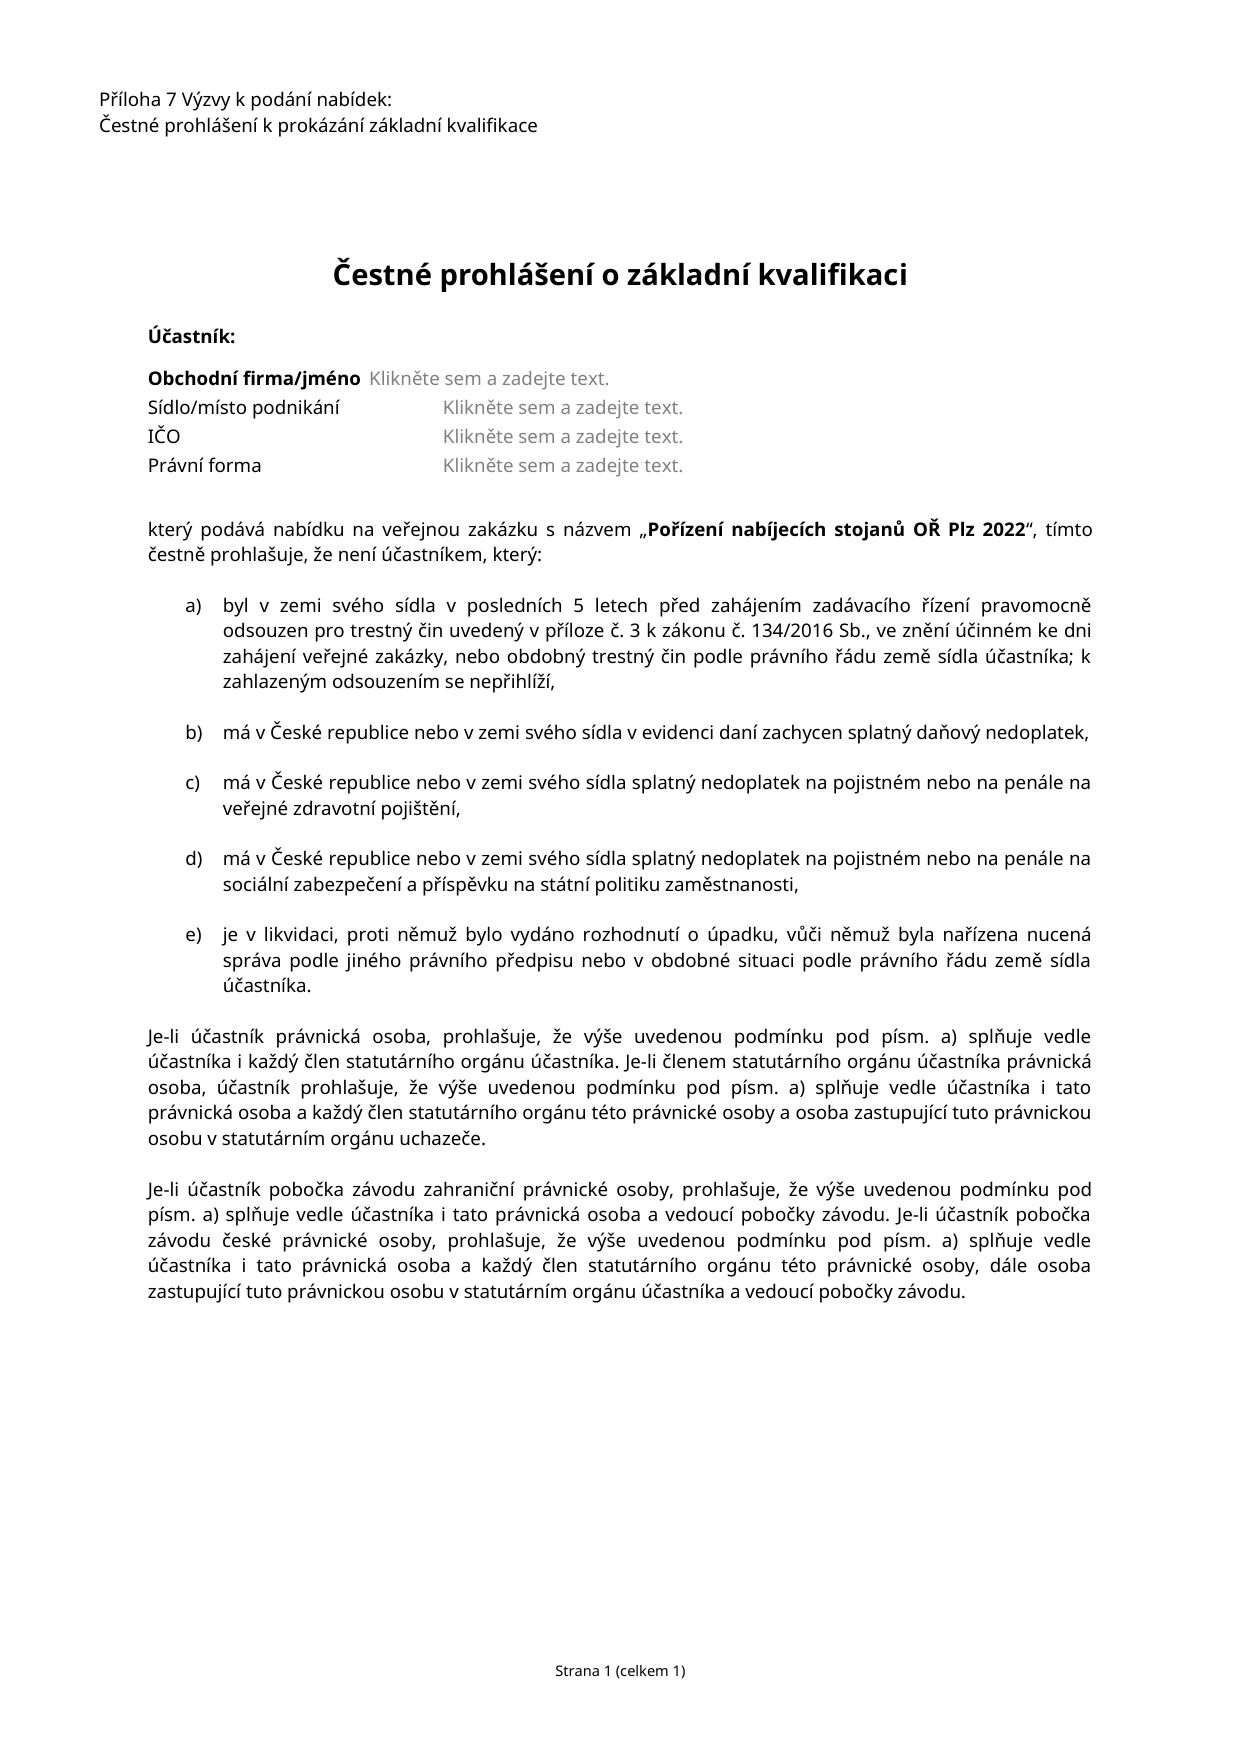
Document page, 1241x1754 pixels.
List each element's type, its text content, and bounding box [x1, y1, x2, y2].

list má v České republice nebo v zemi svého sídla splatný nedoplatek na pojistném nebo na penále na sociální zabezpečení a příspěvku na státní politiku zaměstnanosti, [185, 846, 1093, 897]
text Účastník: [148, 318, 1093, 349]
title Čestné prohlášení o základní kvalifikaci [148, 254, 1093, 293]
text Právní forma [148, 449, 1093, 478]
list má v České republice nebo v zemi svého sídla v evidenci daní zachycen splatný daňový nedoplatek, [185, 719, 1093, 744]
text IČO [148, 420, 1093, 449]
list má v České republice nebo v zemi svého sídla splatný nedoplatek na pojistném nebo na penále na veřejné zdravotní pojištění, [185, 769, 1093, 821]
list je v likvidaci, proti němuž bylo vydáno rozhodnutí o úpadku, vůči němuž byla nařízena nucená správa podle jiného právního předpisu nebo v obdobné situaci podle právního řádu země sídla účastníka. [185, 922, 1093, 998]
text Sídlo/místo podnikání [148, 391, 1093, 420]
list byl v zemi svého sídla v posledních 5 letech před zahájením zadávacího řízení pravomocně odsouzen pro trestný čin uvedený v příloze č. 3 k zákonu č. 134/2016 Sb., ve znění účinném ke dni zahájení veřejné zakázky, nebo obdobný trestný čin podle právního řádu země sídla účastníka; k zahlazeným odsouzením se nepřihlíží, [185, 592, 1093, 694]
text Obchodní firma/jméno [148, 362, 1093, 391]
text který podává nabídku na veřejnou zakázku s názvem „Pořízení nabíjecích stojanů OŘ Plz 2022“, tímto čestně prohlašuje, že není účastníkem, který: [148, 516, 1093, 567]
text Je-li účastník právnická osoba, prohlašuje, že výše uvedenou podmínku pod písm. a) splňuje vedle účastníka i každý člen statutárního orgánu účastníka. Je-li členem statutárního orgánu účastníka právnická osoba, účastník prohlašuje, že výše uvedenou podmínku pod písm. a) splňuje vedle účastníka i tato právnická osoba a každý člen statutárního orgánu této právnické osoby a osoba zastupující tuto právnickou osobu v statutárním orgánu uchazeče. [148, 1023, 1093, 1151]
text Je-li účastník pobočka závodu zahraniční právnické osoby, prohlašuje, že výše uvedenou podmínku pod písm. a) splňuje vedle účastníka i tato právnická osoba a vedoucí pobočky závodu. Je-li účastník pobočka závodu české právnické osoby, prohlašuje, že výše uvedenou podmínku pod písm. a) splňuje vedle účastníka i tato právnická osoba a každý člen statutárního orgánu této právnické osoby, dále osoba zastupující tuto právnickou osobu v statutárním orgánu účastníka a vedoucí pobočky závodu. [148, 1176, 1093, 1304]
